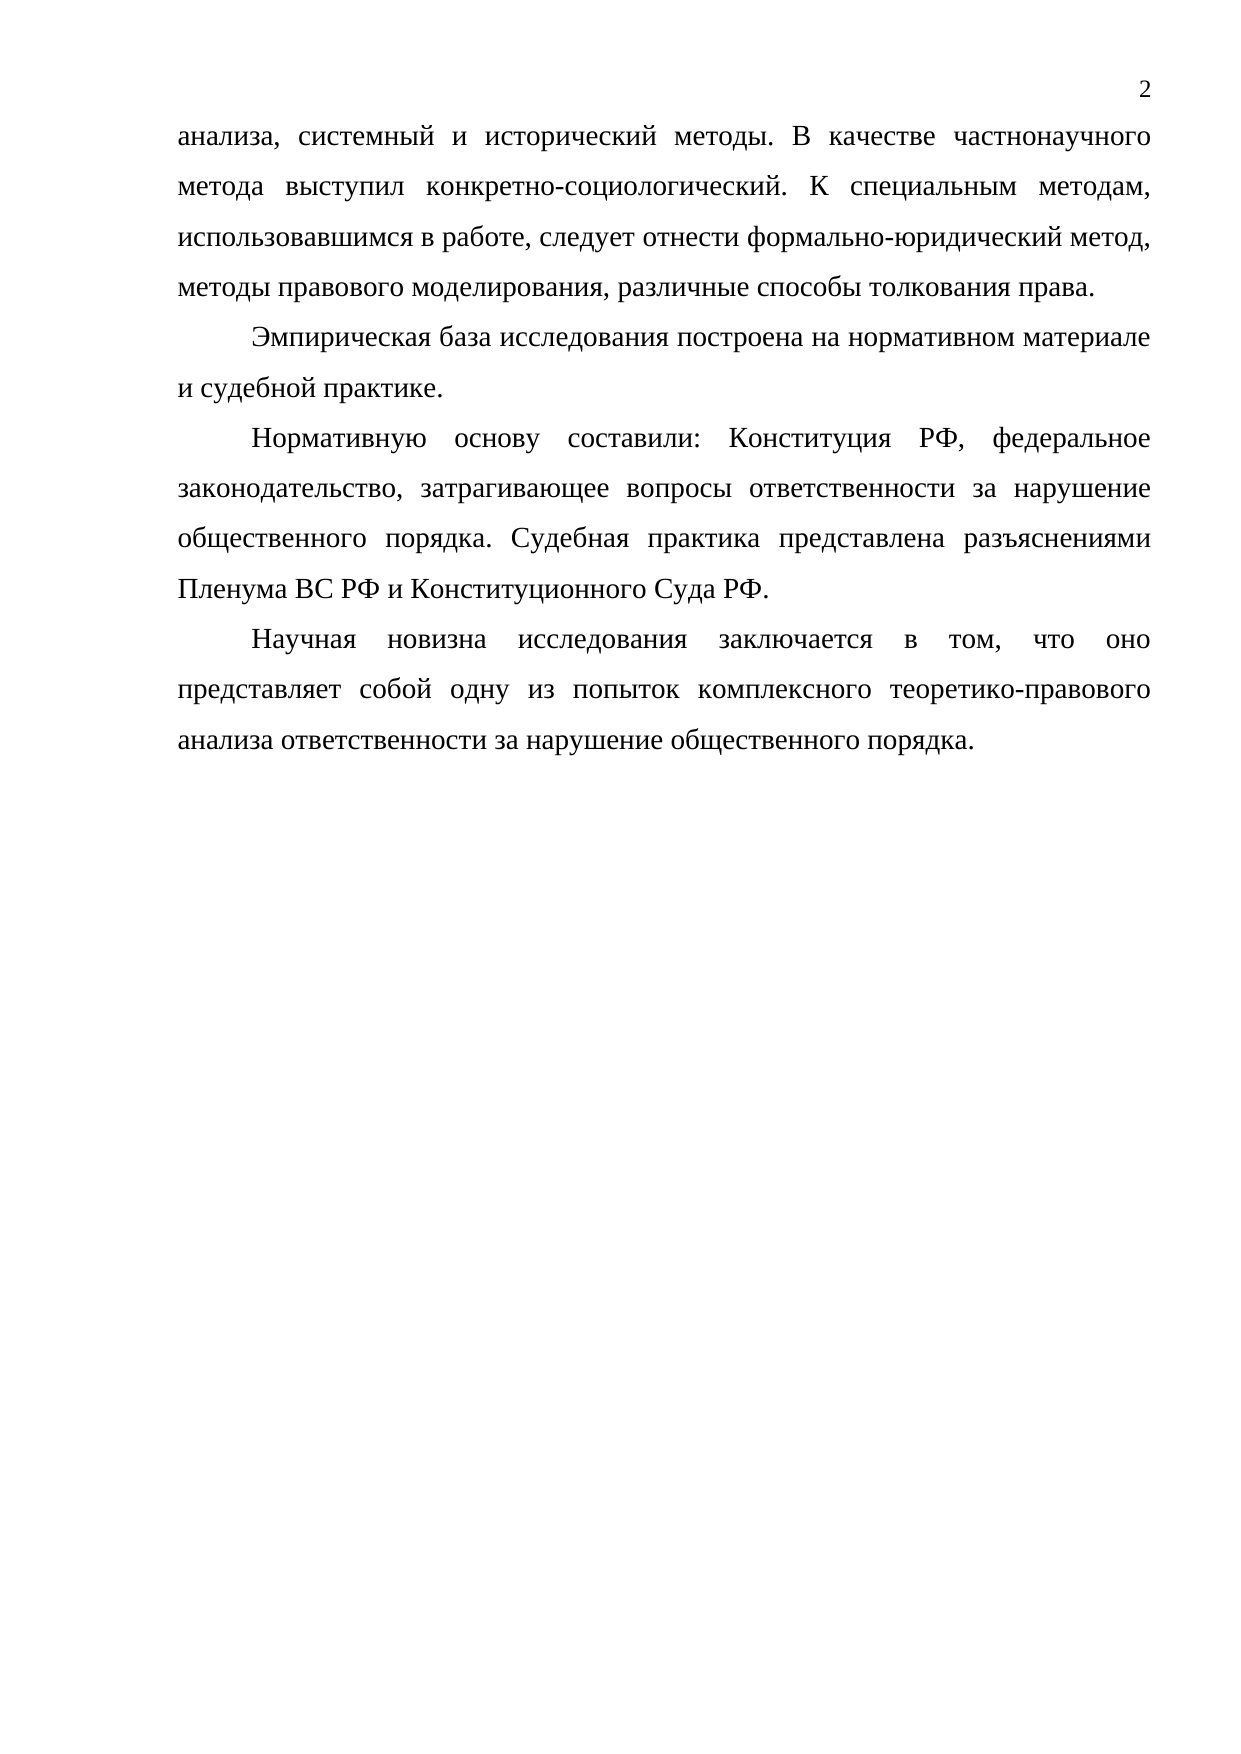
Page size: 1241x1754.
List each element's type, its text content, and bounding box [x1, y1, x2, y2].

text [177, 118, 1152, 303]
text Нормативную основу составили: Конституция РФ, федеральное законодательство, затрагивающее вопросы ответственности за нарушение общественного порядка. Судебная практика представлена разъяснениями Пленума ВС РФ и Конституционного Суда РФ. [177, 420, 1152, 604]
text Научная новизна исследования заключается в том, что оно представляет собой одну из попыток комплексного теоретико-правового анализа ответственности за нарушение общественного порядка. [177, 621, 1152, 755]
text Эмпирическая база исследования построена на нормативном материале и судебной практике. [177, 319, 1152, 403]
